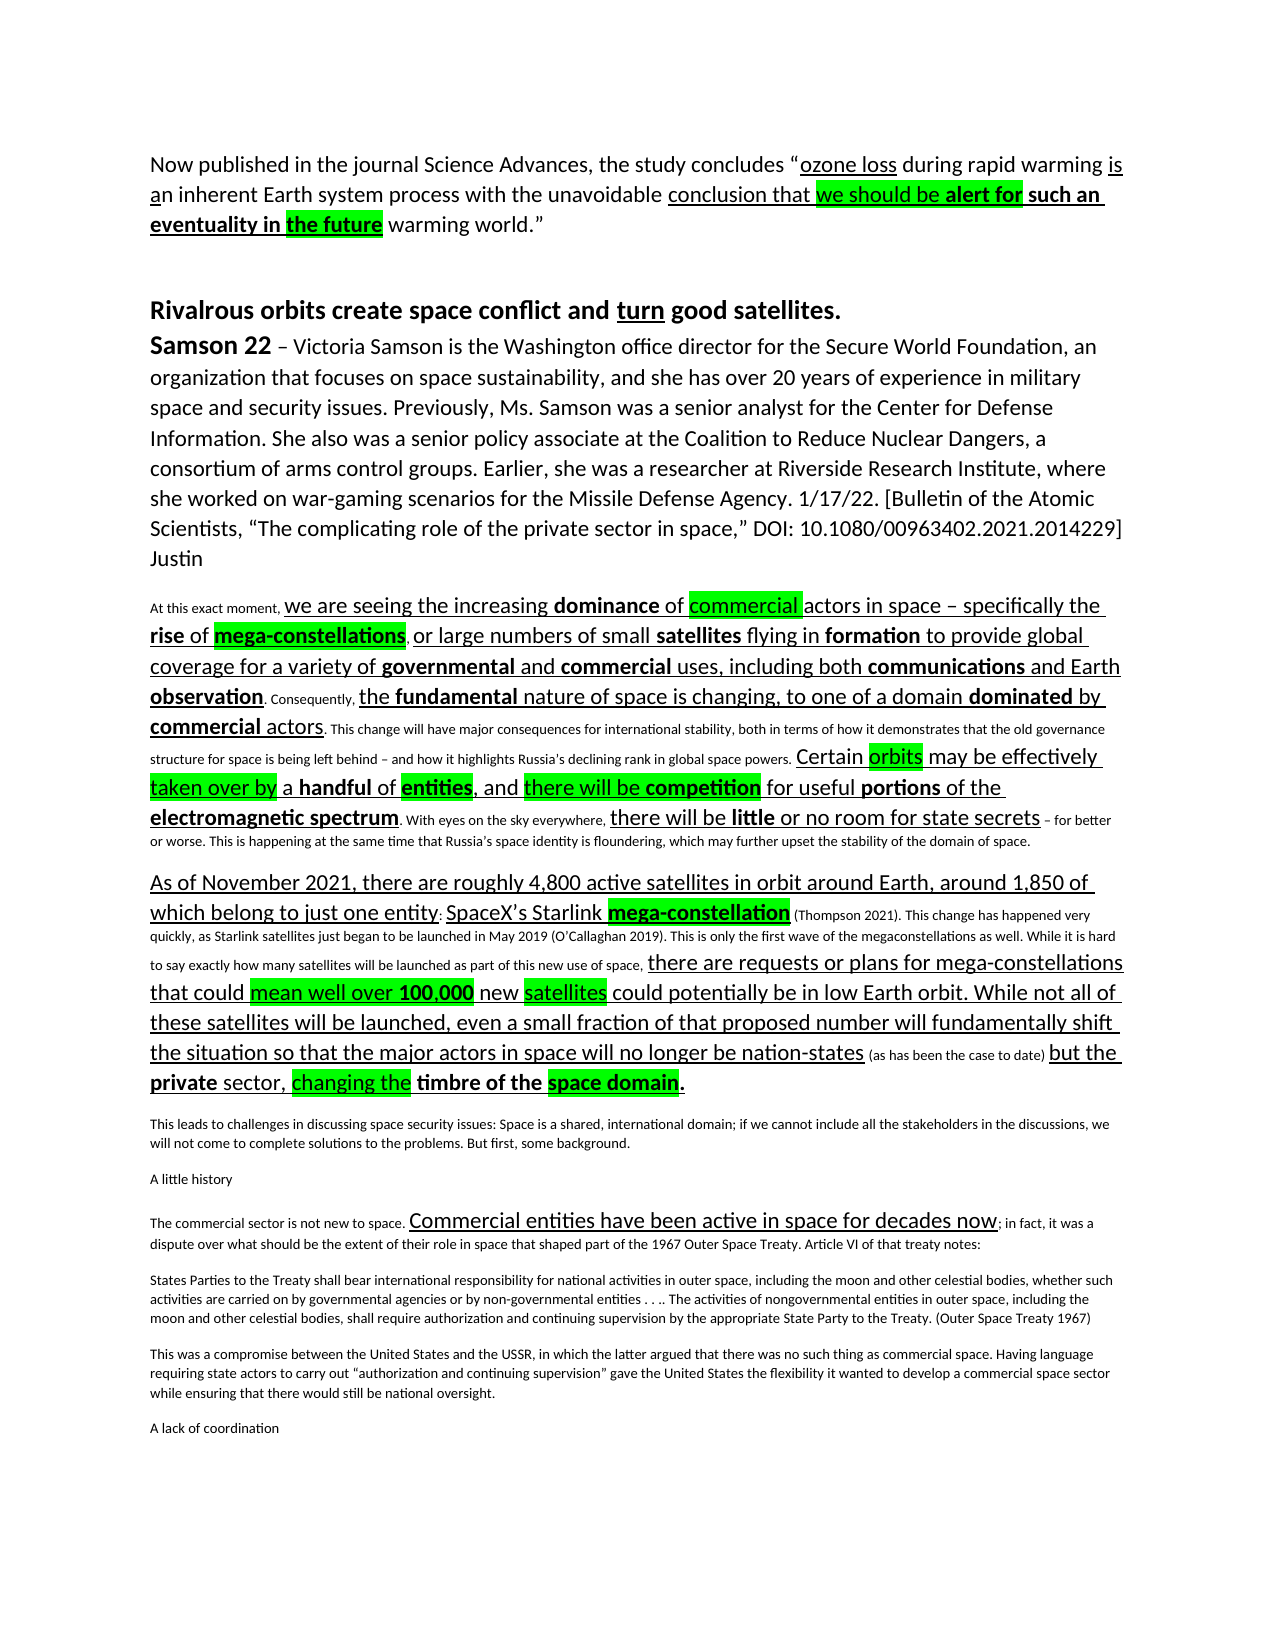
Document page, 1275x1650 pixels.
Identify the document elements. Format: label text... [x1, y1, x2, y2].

text A lack of coordination [150, 1420, 1125, 1438]
text Now published in the journal Science Advances, the study concludes “ozone loss during rapid warming is an inherent Earth system process with the unavoidable conclusion that we should be alert for such an eventuality in the future warming world.” [150, 150, 1125, 238]
text A little history [150, 1170, 1125, 1188]
text Samson 22 – Victoria Samson is the Washington office director for the Secure World Foundation, an organization that focuses on space sustainability, and she has over 20 years of experience in military space and security issues. Previously, Ms. Samson was a senior analyst for the Center for Defense Information. She also was a senior policy associate at the Coalition to Reduce Nuclear Dangers, a consortium of arms control groups. Earlier, she was a researcher at Riverside Research Institute, where she worked on war-gaming scenarios for the Missile Defense Agency. 1/17/22. [Bulletin of the Atomic Scientists, “The complicating role of the private sector in space,” DOI: 10.1080/00963402.2021.2014229] Justin [150, 328, 1125, 573]
text This was a compromise between the United States and the USSR, in which the latter argued that there was no such thing as commercial space. Having language requiring state actors to carry out “authorization and continuing supervision” gave the United States the flexibility it wanted to develop a commercial space sector while ensuring that there would still be national oversight. [150, 1346, 1125, 1402]
text This leads to challenges in discussing space security issues: Space is a shared, international domain; if we cannot include all the stakeholders in the discussions, we will not come to complete solutions to the problems. But first, some background. [150, 1115, 1125, 1152]
text States Parties to the Treaty shall bear international responsibility for national activities in outer space, including the moon and other celestial bodies, whether such activities are carried on by governmental agencies or by non-governmental entities . . .. The activities of nongovernmental entities in outer space, including the moon and other celestial bodies, shall require authorization and continuing supervision by the appropriate State Party to the Treaty. (Outer Space Treaty 1967) [150, 1271, 1125, 1328]
text The commercial sector is not new to space. Commercial entities have been active in space for decades now; in fact, it was a dispute over what should be the extent of their role in space that shaped part of the 1967 Outer Space Treaty. Article VI of that treaty notes: [150, 1206, 1125, 1253]
text As of November 2021, there are roughly 4,800 active satellites in orbit around Earth, around 1,850 of which belong to just one entity: SpaceX’s Starlink mega-constellation (Thompson 2021). This change has happened very quickly, as Starlink satellites just began to be launched in May 2019 (O’Callaghan 2019). This is only the first wave of the megaconstellations as well. While it is hard to say exactly how many satellites will be launched as part of this new use of space, there are requests or plans for mega-constellations that could mean well over 100,000 new satellites could potentially be in low Earth orbit. While not all of these satellites will be launched, even a small fraction of that proposed number will fundamentally shift the situation so that the major actors in space will no longer be nation-states (as has been the case to date) but the private sector, changing the timbre of the space domain. [150, 868, 1125, 1097]
text At this exact moment, we are seeing the increasing dominance of commercial actors in space – specifically the rise of mega-constellations, or large numbers of small satellites flying in formation to provide global coverage for a variety of governmental and commercial uses, including both communications and Earth observation. Consequently, the fundamental nature of space is changing, to one of a domain dominated by commercial actors. This change will have major consequences for international stability, both in terms of how it demonstrates that the old governance structure for space is being left behind – and how it highlights Russia’s declining rank in global space powers. Certain orbits may be effectively taken over by a handful of entities, and there will be competition for useful portions of the electromagnetic spectrum. With eyes on the sky everywhere, there will be little or no room for state secrets – for better or worse. This is happening at the same time that Russia’s space identity is floundering, which may further upset the stability of the domain of space. [150, 591, 1125, 850]
subtitle Rivalrous orbits create space conflict and turn good satellites. [150, 293, 1125, 326]
